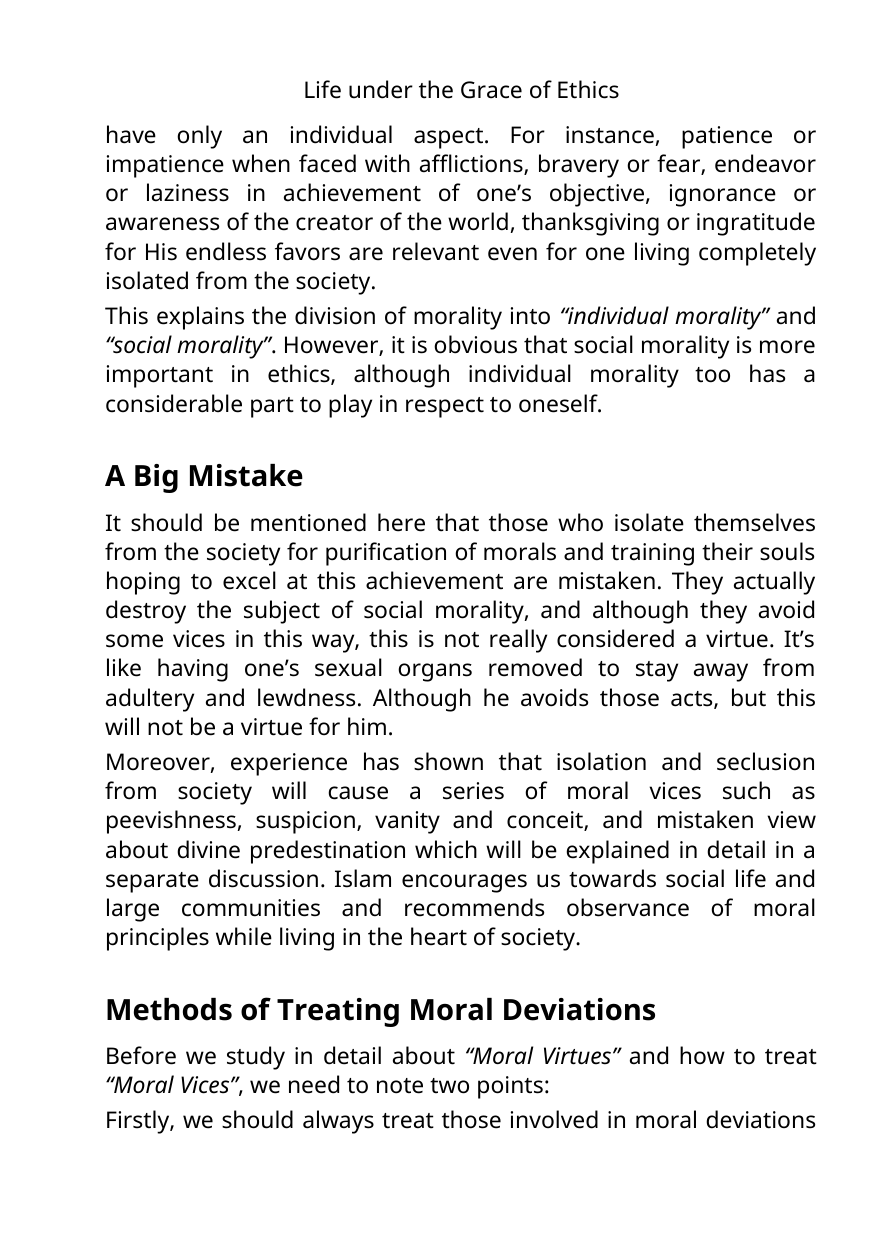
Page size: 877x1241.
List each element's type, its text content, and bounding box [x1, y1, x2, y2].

text Moreover, experience has shown that isolation and seclusion from society will cause a series of moral vices such as peevishness, suspicion, vanity and conceit, and mistaken view about divine predestination which will be explained in detail in a separate discussion. Islam encourages us towards social life and large communities and recommends observance of moral principles while living in the heart of society. [105, 747, 817, 951]
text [105, 1106, 817, 1135]
text It should be mentioned here that those who isolate themselves from the society for purification of morals and training their souls hoping to excel at this achievement are mistaken. They actually destroy the subject of social morality, and although they avoid some vices in this way, this is not really considered a virtue. It’s like having one’s sexual organs removed to stay away from adultery and lewdness. Although he avoids those acts, but this will not be a virtue for him. [105, 508, 817, 741]
text Before we study in detail about “Moral Virtues” and how to treat “Moral Vices”, we need to note two points: [105, 1041, 817, 1099]
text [105, 120, 817, 295]
text This explains the division of morality into “individual morality” and “social morality”. However, it is obvious that social morality is more important in ethics, although individual morality too has a considerable part to play in respect to oneself. [105, 301, 817, 418]
subtitle Methods of Treating Moral Deviations [105, 989, 817, 1028]
subtitle A Big Mistake [105, 455, 817, 495]
